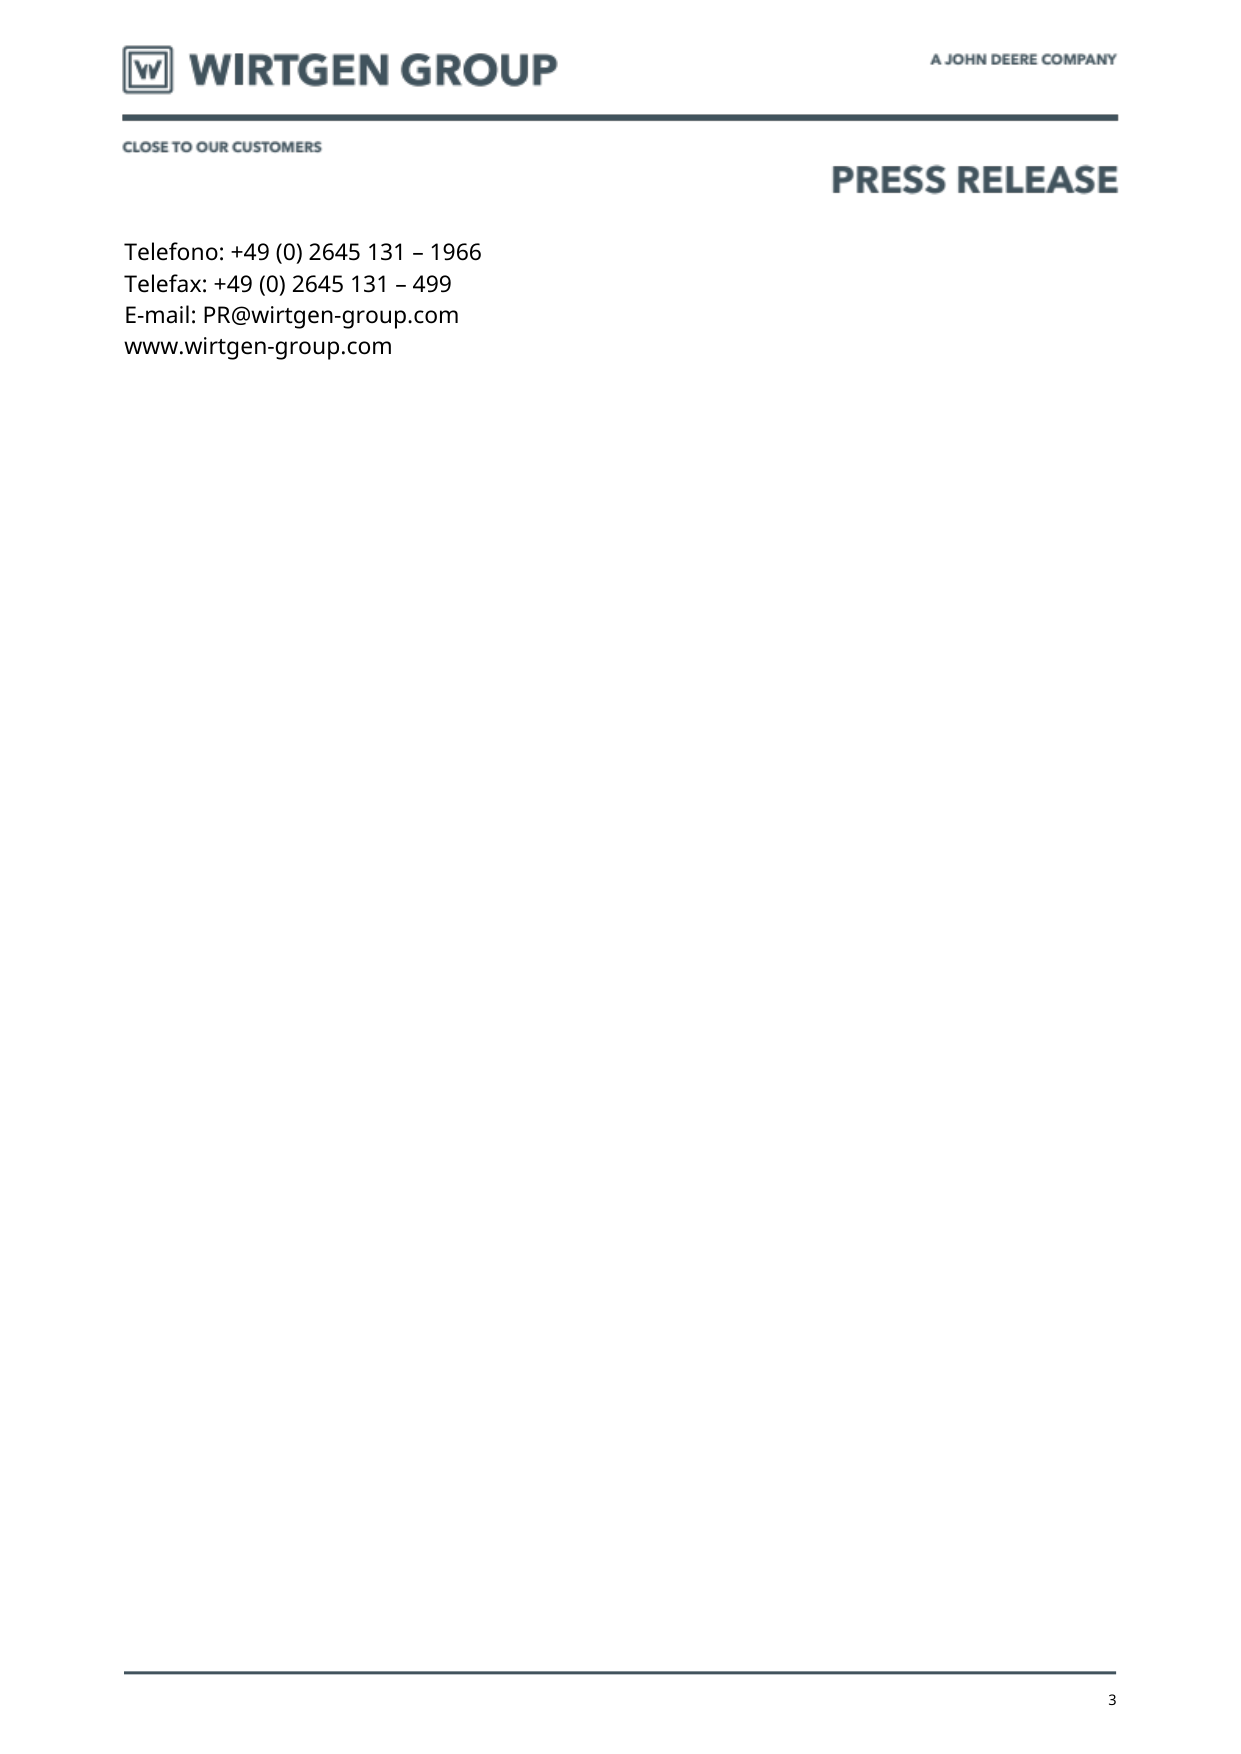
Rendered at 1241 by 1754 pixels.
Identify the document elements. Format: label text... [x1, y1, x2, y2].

text www.wirtgen-group.com [124, 330, 1116, 361]
text Telefax: +49 (0) 2645 131 – 499 [124, 267, 1116, 299]
text E-mail: PR@wirtgen-group.comPR@wirtgen-group.com [124, 299, 1116, 330]
text Telefono: +49 (0) 2645 131 – 1966 [124, 236, 1116, 267]
